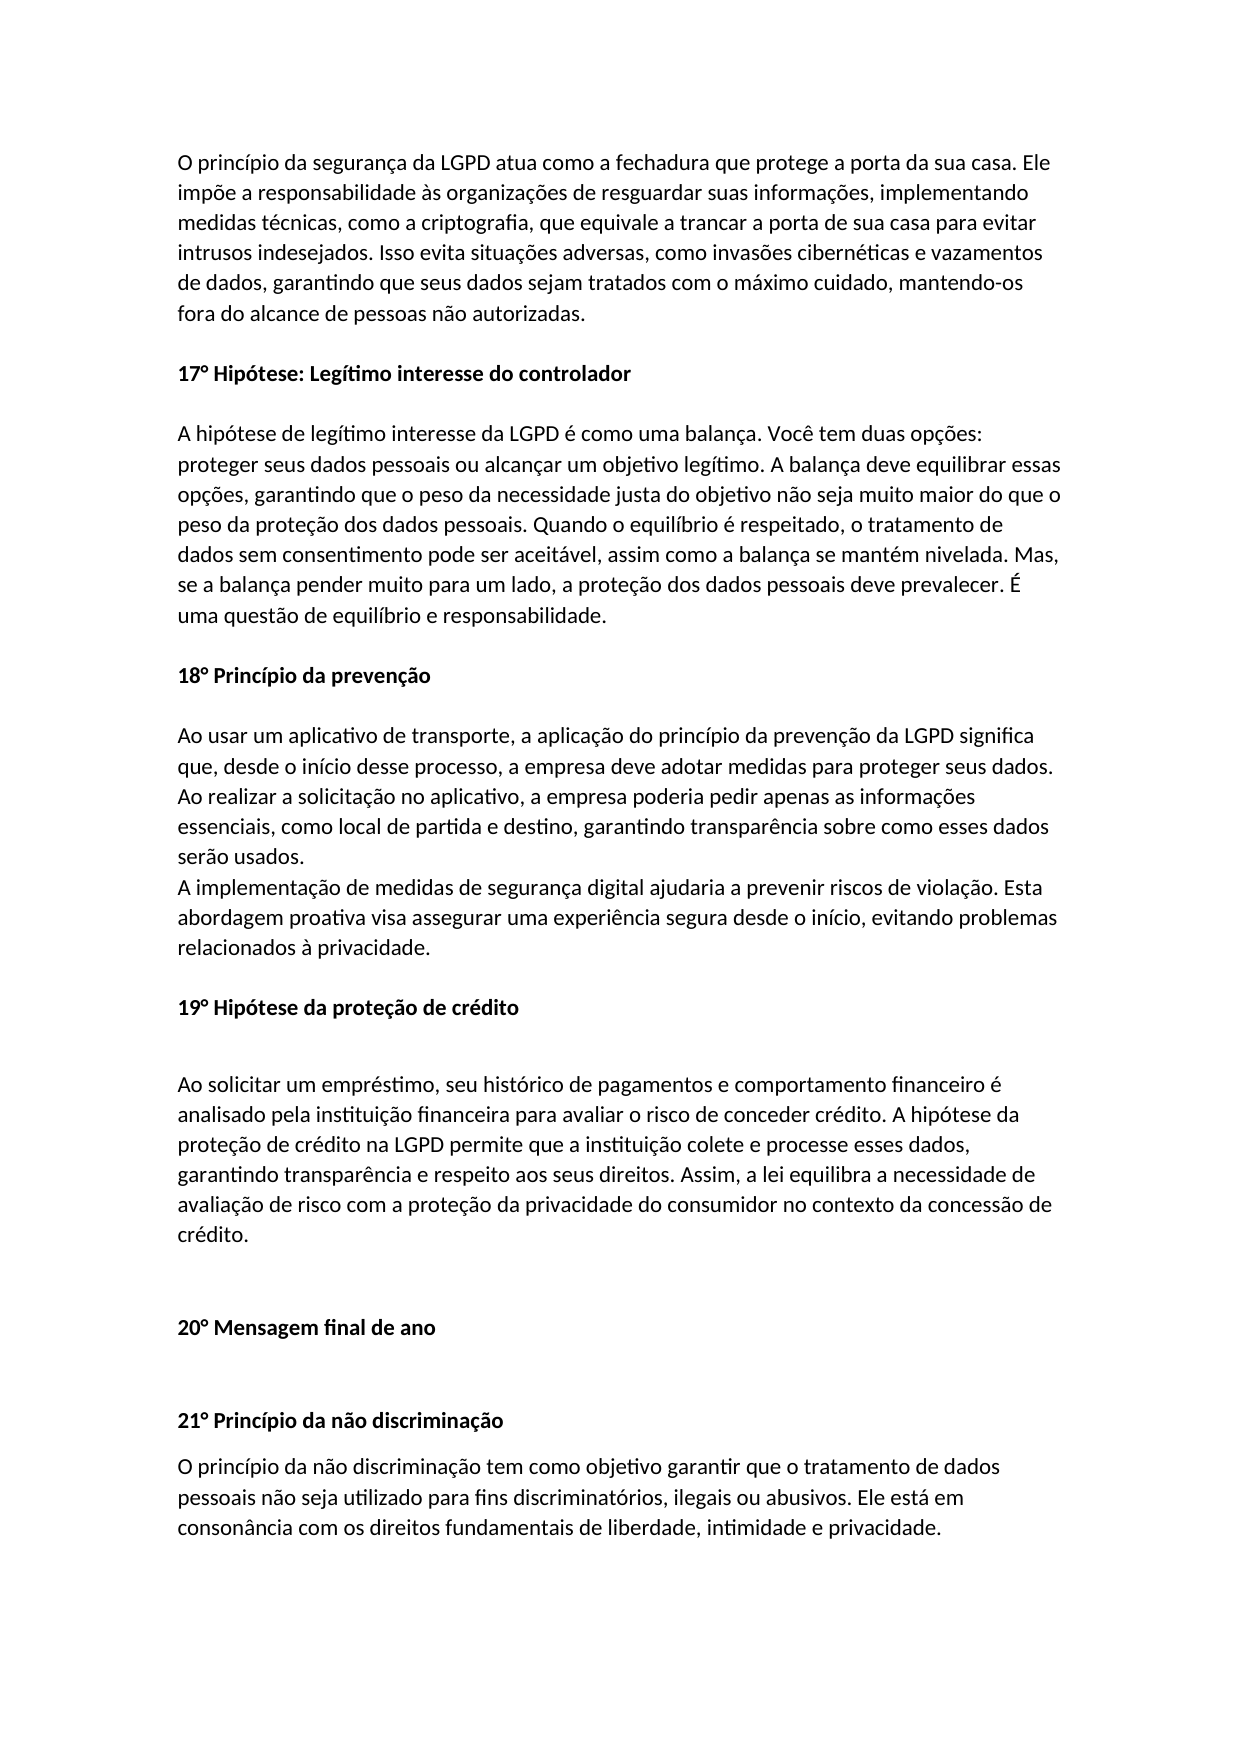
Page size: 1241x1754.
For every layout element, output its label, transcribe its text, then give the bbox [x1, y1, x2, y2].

text 21° Princípio da não discriminação [177, 1406, 1063, 1434]
text 20° Mensagem final de ano [177, 1313, 1063, 1341]
text 18° Princípio da prevenção [177, 661, 1063, 689]
text Ao solicitar um empréstimo, seu histórico de pagamentos e comportamento financeiro é analisado pela instituição financeira para avaliar o risco de conceder crédito. A hipótese da proteção de crédito na LGPD permite que a instituição colete e processe esses dados, garantindo transparência e respeito aos seus direitos. Assim, a lei equilibra a necessidade de avaliação de risco com a proteção da privacidade do consumidor no contexto da concessão de crédito. [177, 1070, 1063, 1248]
text Ao usar um aplicativo de transporte, a aplicação do princípio da prevenção da LGPD significa que, desde o início desse processo, a empresa deve adotar medidas para proteger seus dados. Ao realizar a solicitação no aplicativo, a empresa poderia pedir apenas as informações essenciais, como local de partida e destino, garantindo transparência sobre como esses dados serão usados. [177, 722, 1063, 870]
text 19° Hipótese da proteção de crédito [177, 993, 1063, 1021]
text A implementação de medidas de segurança digital ajudaria a prevenir riscos de violação. Esta abordagem proativa visa assegurar uma experiência segura desde o início, evitando problemas relacionados à privacidade. [177, 873, 1063, 961]
text O princípio da segurança da LGPD atua como a fechadura que protege a porta da sua casa. Ele impõe a responsabilidade às organizações de resguardar suas informações, implementando medidas técnicas, como a criptografia, que equivale a trancar a porta de sua casa para evitar intrusos indesejados. Isso evita situações adversas, como invasões cibernéticas e vazamentos de dados, garantindo que seus dados sejam tratados com o máximo cuidado, mantendo-os fora do alcance de pessoas não autorizadas. [177, 148, 1063, 327]
text 17° Hipótese: Legítimo interesse do controlador [177, 359, 1063, 387]
text O princípio da não discriminação tem como objetivo garantir que o tratamento de dados pessoais não seja utilizado para fins discriminatórios, ilegais ou abusivos. Ele está em consonância com os direitos fundamentais de liberdade, intimidade e privacidade. [177, 1452, 1063, 1541]
text A hipótese de legítimo interesse da LGPD é como uma balança. Você tem duas opções: proteger seus dados pessoais ou alcançar um objetivo legítimo. A balança deve equilibrar essas opções, garantindo que o peso da necessidade justa do objetivo não seja muito maior do que o peso da proteção dos dados pessoais. Quando o equilíbrio é respeitado, o tratamento de dados sem consentimento pode ser aceitável, assim como a balança se mantém nivelada. Mas, se a balança pender muito para um lado, a proteção dos dados pessoais deve prevalecer. É uma questão de equilíbrio e responsabilidade. [177, 419, 1063, 629]
